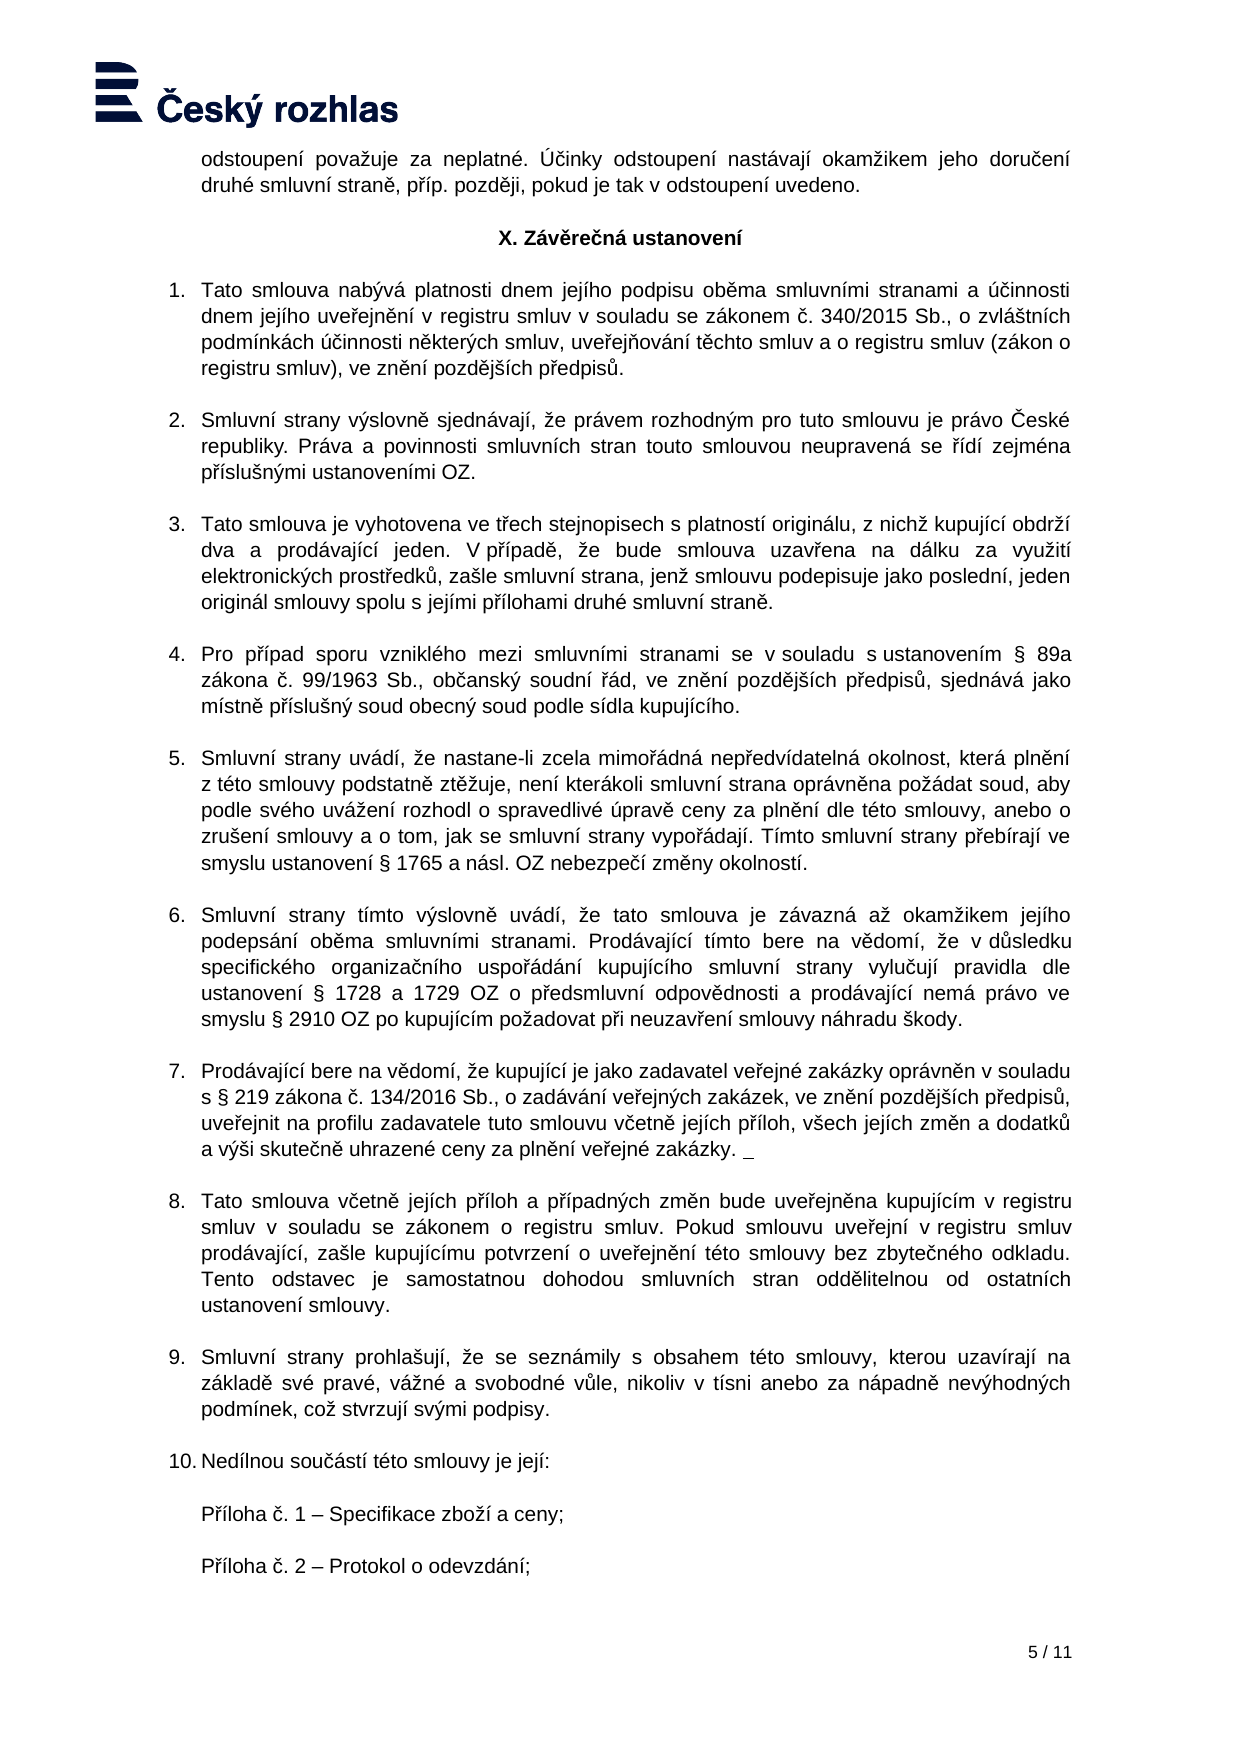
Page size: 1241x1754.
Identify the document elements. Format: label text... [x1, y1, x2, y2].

subtitle Závěrečná ustanovení [168, 224, 1072, 250]
list Smluvní strany uvádí, že nastane-li zcela mimořádná nepředvídatelná okolnost, která plnění z této smlouvy podstatně ztěžuje, není kterákoli smluvní strana oprávněna požádat soud, aby podle svého uvážení rozhodl o spravedlivé úpravě ceny za plnění dle této smlouvy, anebo o zrušení smlouvy a o tom, jak se smluvní strany vypořádají. Tímto smluvní strany přebírají ve smyslu ustanovení § 1765 a násl. OZ nebezpečí změny okolností. [168, 745, 1072, 875]
list Tato smlouva je vyhotovena ve třech stejnopisech s platností originálu, z nichž kupující obdrží dva a prodávající jeden. V případě, že bude smlouva uzavřena na dálku za využití elektronických prostředků, zašle smluvní strana, jenž smlouvu podepisuje jako poslední, jeden originál smlouvy spolu s jejími přílohami druhé smluvní straně. [168, 511, 1072, 615]
list Prodávající bere na vědomí, že kupující je jako zadavatel veřejné zakázky oprávněn v souladu s § 219 zákona č. 134/2016 Sb., o zadávání veřejných zakázek, ve znění pozdějších předpisů, uveřejnit na profilu zadavatele tuto smlouvu včetně jejích příloh, všech jejích změn a dodatků a výši skutečně uhrazené ceny za plnění veřejné zakázky. [168, 1057, 1072, 1162]
list Smluvní strany prohlašují, že se seznámily s obsahem této smlouvy, kterou uzavírají na základě své pravé, vážné a svobodné vůle, nikoliv v tísni anebo za nápadně nevýhodných podmínek, což stvrzují svými podpisy. [168, 1344, 1072, 1422]
list Pro případ sporu vzniklého mezi smluvními stranami se v souladu s ustanovením § 89a zákona č. 99/1963 Sb., občanský soudní řád, ve znění pozdějších předpisů, sjednává jako místně příslušný soud obecný soud podle sídla kupujícího. [168, 641, 1072, 719]
list Smluvní strany výslovně sjednávají, že právem rozhodným pro tuto smlouvu je právo České republiky. Práva a povinnosti smluvních stran touto smlouvou neupravená se řídí zejména příslušnými ustanoveními OZ. [168, 406, 1072, 484]
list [168, 146, 1072, 198]
list Tato smlouva včetně jejích příloh a případných změn bude uveřejněna kupujícím v registru smluv v souladu se zákonem o registru smluv. Pokud smlouvu uveřejní v registru smluv prodávající, zašle kupujícímu potvrzení o uveřejnění této smlouvy bez zbytečného odkladu. Tento odstavec je samostatnou dohodou smluvních stran oddělitelnou od ostatních ustanovení smlouvy. [168, 1188, 1072, 1318]
picture [95, 62, 398, 128]
list Příloha č. 2 – Protokol o odevzdání; [201, 1552, 1072, 1578]
list Nedílnou součástí této smlouvy je její: [168, 1448, 1072, 1474]
list Smluvní strany tímto výslovně uvádí, že tato smlouva je závazná až okamžikem jejího podepsání oběma smluvními stranami. Prodávající tímto bere na vědomí, že v důsledku specifického organizačního uspořádání kupujícího smluvní strany vylučují pravidla dle ustanovení § 1728 a 1729 OZ o předsmluvní odpovědnosti a prodávající nemá právo ve smyslu § 2910 OZ po kupujícím požadovat při neuzavření smlouvy náhradu škody. [168, 901, 1072, 1031]
subtitle Příloha č. 1 – Specifikace zboží a ceny; [201, 1500, 1072, 1526]
list Tato smlouva nabývá platnosti dnem jejího podpisu oběma smluvními stranami a účinnosti dnem jejího uveřejnění v registru smluv v souladu se zákonem č. 340/2015 Sb., o zvláštních podmínkách účinnosti některých smluv, uveřejňování těchto smluv a o registru smluv (zákon o registru smluv), ve znění pozdějších předpisů. [168, 276, 1072, 380]
